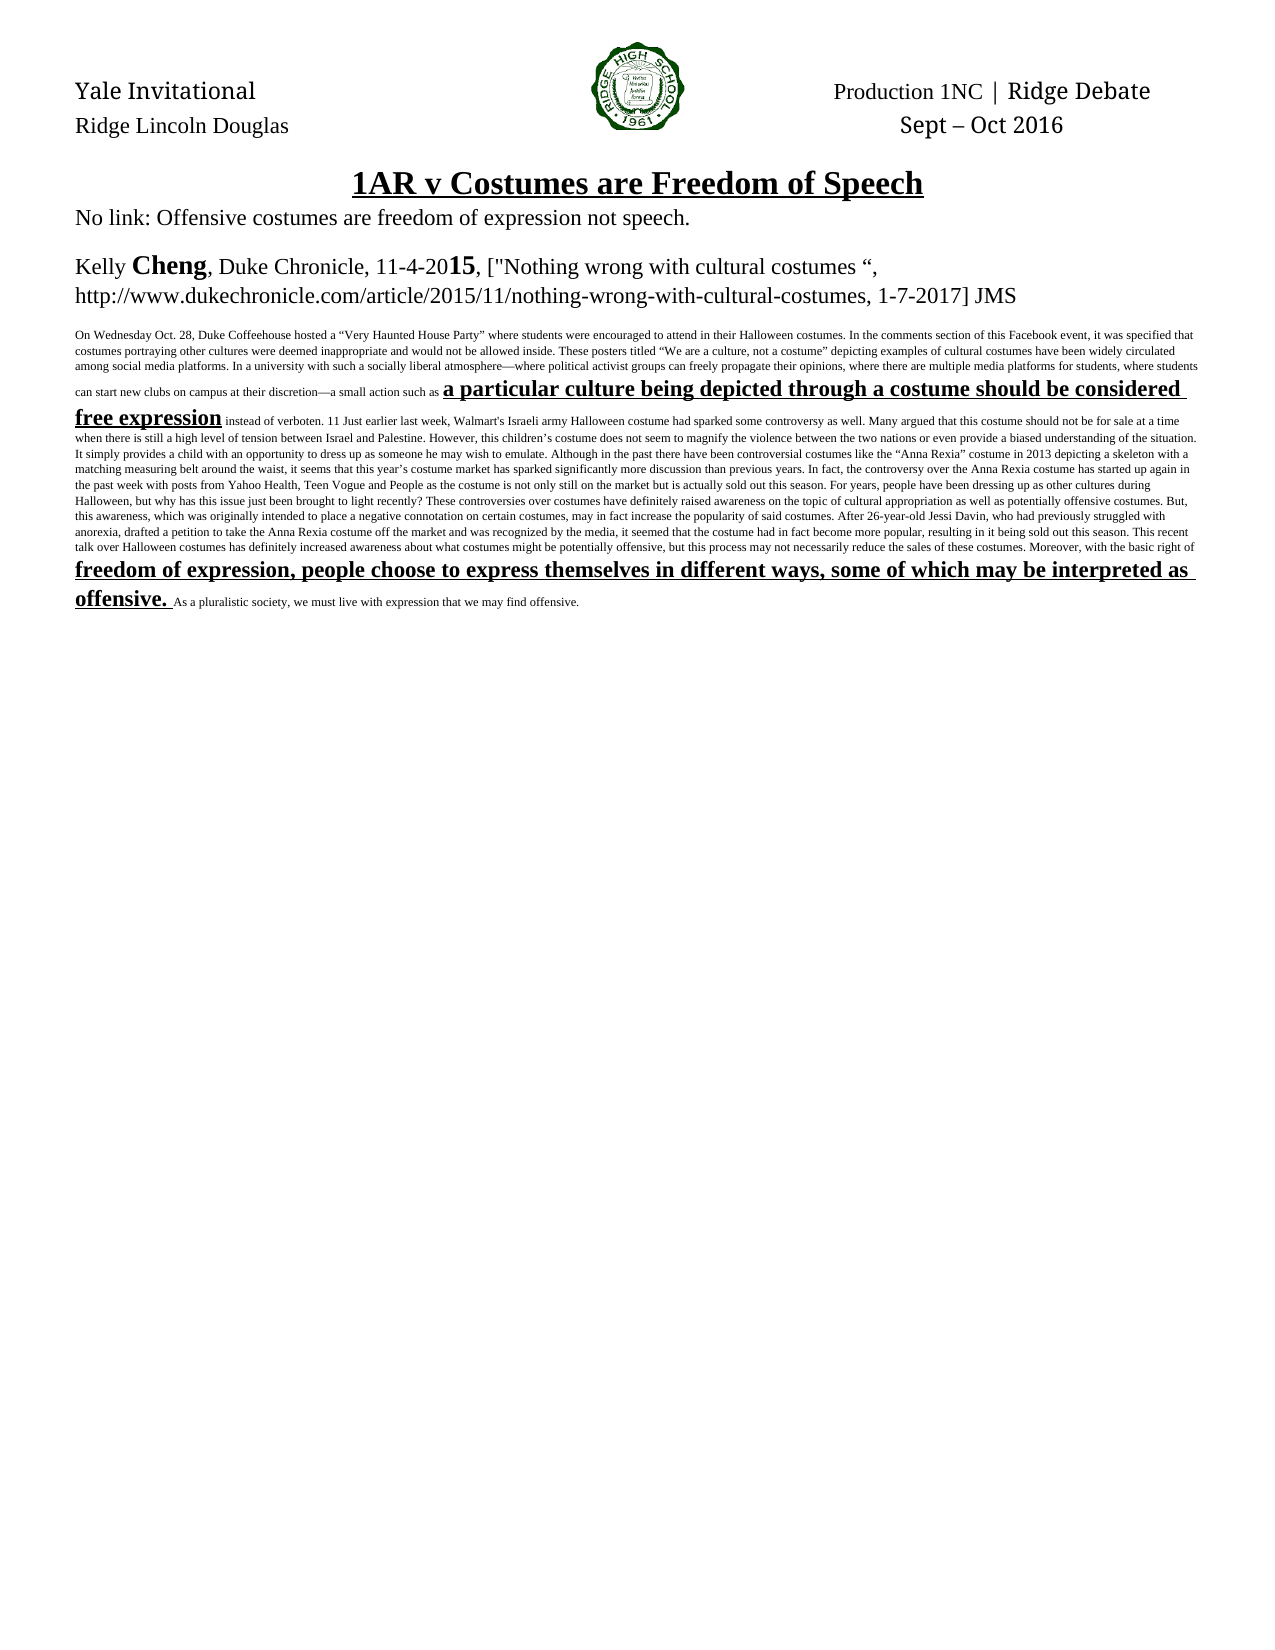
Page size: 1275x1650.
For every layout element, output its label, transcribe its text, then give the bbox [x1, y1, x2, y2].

subtitle 1AR v Costumes are Freedom of Speech [75, 163, 1200, 201]
text No link: Offensive costumes are freedom of expression not speech. [75, 204, 1200, 231]
picture [577, 42, 697, 130]
text Kelly Cheng, Duke Chronicle, 11-4-2015, ["Nothing wrong with cultural costumes “, http://www.dukechronicle.com/article/2015/11/nothing-wrong-with-cultural-costumes, 1-7-2017] JMS [75, 249, 1200, 309]
text On Wednesday Oct. 28, Duke Coffeehouse hosted a “Very Haunted House Party” where students were encouraged to attend in their Halloween costumes. In the comments section of this Facebook event, it was specified that costumes portraying other cultures were deemed inappropriate and would not be allowed inside. These posters titled “We are a culture, not a costume” depicting examples of cultural costumes have been widely circulated among social media platforms. In a university with such a socially liberal atmosphere—where political activist groups can freely propagate their opinions, where there are multiple media platforms for students, where students can start new clubs on campus at their discretion—a small action such as a particular culture being depicted through a costume should be considered free expression instead of verboten. 11 Just earlier last week, Walmart's Israeli army Halloween costume had sparked some controversy as well. Many argued that this costume should not be for sale at a time when there is still a high level of tension between Israel and Palestine. However, this children’s costume does not seem to magnify the violence between the two nations or even provide a biased understanding of the situation. It simply provides a child with an opportunity to dress up as someone he may wish to emulate. Although in the past there have been controversial costumes like the “Anna Rexia” costume in 2013 depicting a skeleton with a matching measuring belt around the waist, it seems that this year’s costume market has sparked significantly more discussion than previous years. In fact, the controversy over the Anna Rexia costume has started up again in the past week with posts from Yahoo Health, Teen Vogue and People as the costume is not only still on the market but is actually sold out this season. For years, people have been dressing up as other cultures during Halloween, but why has this issue just been brought to light recently? These controversies over costumes have definitely raised awareness on the topic of cultural appropriation as well as potentially offensive costumes. But, this awareness, which was originally intended to place a negative connotation on certain costumes, may in fact increase the popularity of said costumes. After 26-year-old Jessi Davin, who had previously struggled with anorexia, drafted a petition to take the Anna Rexia costume off the market and was recognized by the media, it seemed that the costume had in fact become more popular, resulting in it being sold out this season. This recent talk over Halloween costumes has definitely increased awareness about what costumes might be potentially offensive, but this process may not necessarily reduce the sales of these costumes. Moreover, with the basic right of freedom of expression, people choose to express themselves in different ways, some of which may be interpreted as offensive. As a pluralistic society, we must live with expression that we may find offensive. [75, 328, 1200, 611]
